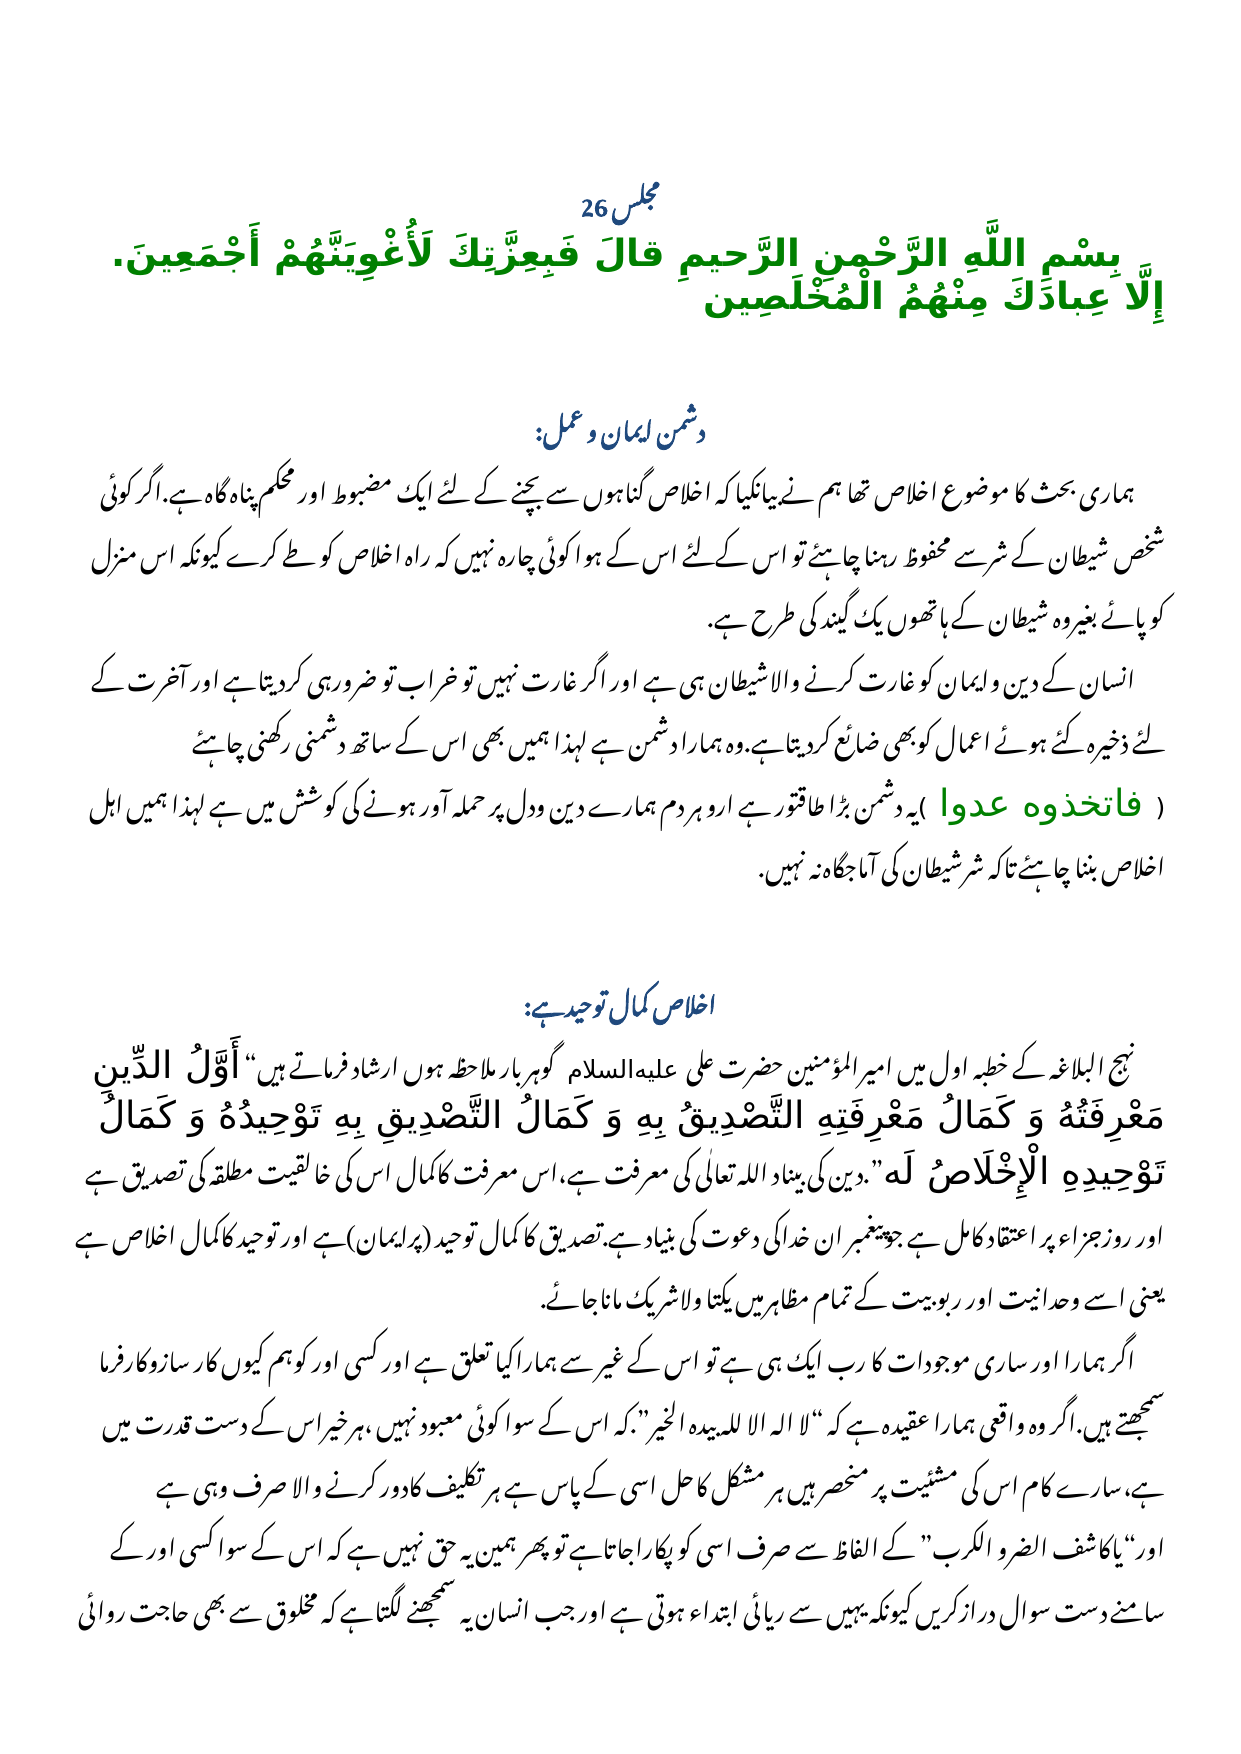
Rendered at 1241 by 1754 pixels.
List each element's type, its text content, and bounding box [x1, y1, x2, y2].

text نہج البلاغہ کے خطبہ اول میں امیرالمؤمنین حضرت علی عليه‌السلام گوہربار ملاحظہ ہوں ارشاد فرماتے ہیں“ أَوَّلُ الدِّینِ مَعْرِفَتُهُ وَ كَمَالُ مَعْرِفَتِهِ التَّصْدِیقُ بِهِ وَ كَمَالُ التَّصْدِیقِ بِهِ تَوْحِیدُهُ وَ كَمَالُ تَوْحِیدِهِ الْإِخْلَاصُ لَه‏”.دین کی بیناد اللہ تعالٰی کی معرفت ہے،اس معرفت کاکمال اس کی خالقیت مطلقہ کی تصدیق ہے اور روزجزاء پر اعتقاد کامل ہے جوپیغمبر ان خداکی دعوت کی بنیاد ہے.تصدیق کا کمال توحید (پرایمان)ہے اور توحید کاکمال اخلاص ہے یعنی اسے وحدانیت اور ربوبیت کے تمام مظاہرمیں یکتا ولاشریک ماناجائے. [75, 1031, 1165, 1325]
subtitle اخلاص کمال توحیدہے: [75, 968, 1165, 1031]
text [75, 1325, 1165, 1637]
subtitle دشمن ایمان و عمل: [75, 393, 1165, 456]
text انسان کے دین وایمان کو غارت کرنے والاشیطان ہی ہے اور اگر غارت نہیں تو خراب تو ضرورہی کردیتاہے اور آخرت کے لئے ذخیرہ کئے ہوئے اعمال کوبھی ضائع کردیتاہے.وہ ہمارا دشمن ہے لہذا ہمیں بھی اس کے ساتھ دشمنی رکھنی چاہئے ( فاتخذوه عدوا )یہ دشمن بڑا طاقتور ہے ارو ہر دم ہمارے دین ودل پر حملہ آور ہونے کی کوشش میں ہے لہذا ہمیں اہل اخلاص بننا چاہئے تاکہ شرشیطان کی آماجگاہ نہ نہیں. [75, 643, 1165, 893]
subtitle مجلس 26 [75, 169, 1165, 231]
text ہماری بحث کا موضوع اخلاص تھا ہم نے بیانکیا کہ اخلاص گناہوں سے بچنے کے لئے ایک مضبوط اور محکم پناہ گاہ ہے.اگر کوئی شخص شیطان کے شرسے محفوظ رہنا چاہئے تو اس کےلئے اس کے ہوا کوئی چارہ نہیں کہ راہ اخلاص کو طے کرے کیونکہ اس منزل کو پائے بغیروہ شیطان کے ہاتھوں یک گیند کی طرح ہے. [75, 456, 1165, 643]
text بِسْمِ اللَّهِ الرَّحْمنِ الرَّحیمِ قالَ فَبِعِزَّتِكَ لَأُغْوِيَنَّهُمْ أَجْمَعِینَ. إِلَّا عِبادَكَ مِنْهُمُ الْمُخْلَصِین‏ [75, 231, 1165, 318]
